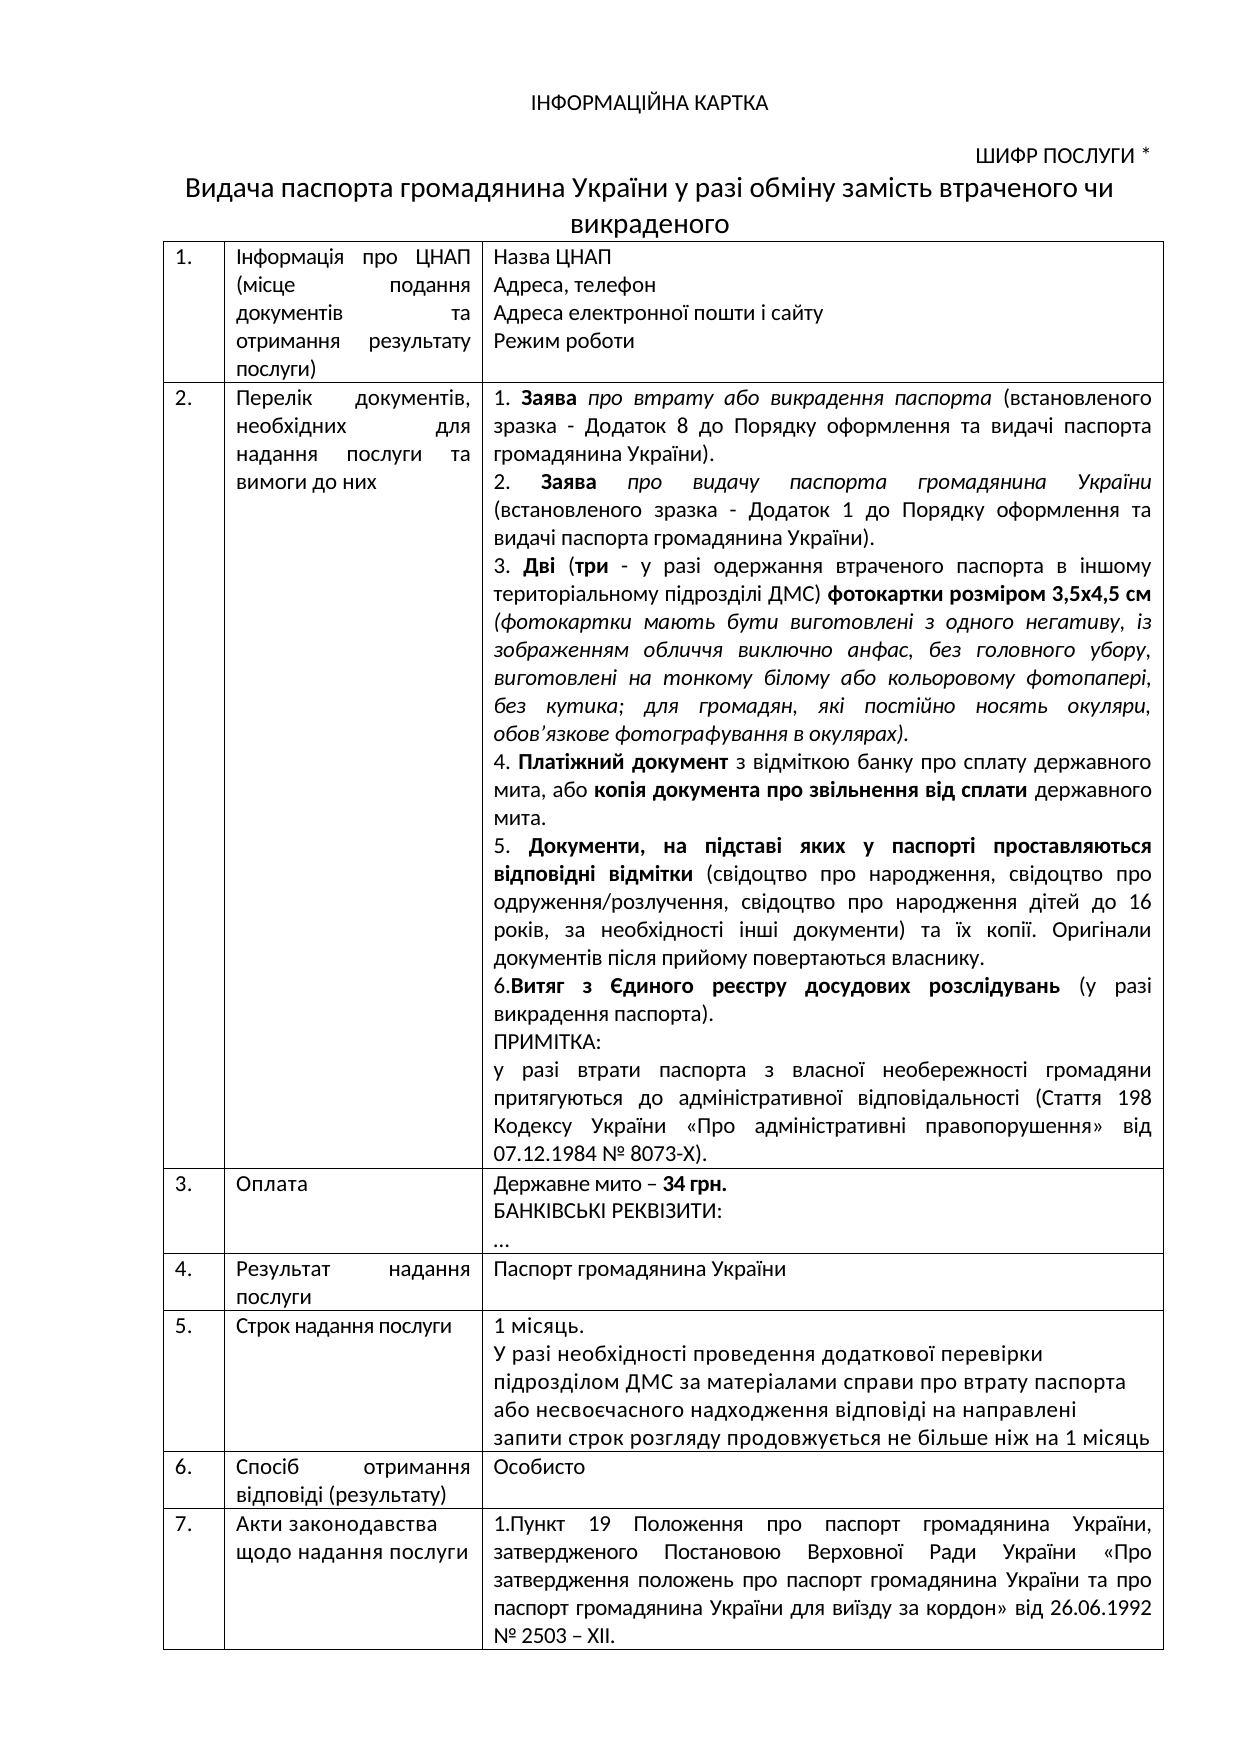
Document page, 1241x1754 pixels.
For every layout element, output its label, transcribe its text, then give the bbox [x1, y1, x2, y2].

table_header Інформація про ЦНАП (місце подання документів та отримання результату послуги) [225, 242, 482, 382]
table_cell Строк надання послуги [225, 1311, 482, 1451]
text Видача паспорта громадянина України у разі обміну замість втраченого чи викраденого [148, 169, 1152, 241]
table_header Назва ЦНАП Адреса, телефон Адреса електронної пошти і сайту Режим роботи [483, 242, 1163, 382]
table_cell 5. [164, 1311, 224, 1451]
table_cell 7. [164, 1509, 224, 1649]
table_cell 4. [164, 1254, 224, 1310]
table_cell Результат надання послуги [225, 1254, 482, 1310]
table_cell 6. [164, 1452, 224, 1508]
table_cell 3. [164, 1169, 224, 1253]
table_cell Особисто [483, 1452, 1163, 1508]
text ІНФОРМАЦІЙНА КАРТКА [148, 88, 1152, 117]
table_header 1. [164, 242, 224, 382]
table_cell 2. [164, 383, 224, 1168]
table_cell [225, 1509, 482, 1649]
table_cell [483, 1509, 1163, 1649]
table_cell Державне мито – 34 грн. БАНКІВСЬКІ РЕКВІЗИТИ: … [483, 1169, 1163, 1253]
table_cell 1. Заява про втрату або викрадення паспорта (встановленого зразка - Додаток 8 до Порядку оформлення та видачі паспорта громадянина України). 2. Заява про видачу паспорта громадянина України (встановленого зразка - Додаток 1 до Порядку оформлення та видачі паспорта громадянина України). 3. Дві (три - у разі одержання втраченого паспорта в іншому територіальному підрозділі ДМС) фотокартки розміром 3,5х4,5 см (фотокартки мають бути виготовлені з одного негативу, із зображенням обличчя виключно анфас, без головного убору, виготовлені на тонкому білому або кольоровому фотопапері, без кутика; для громадян, які постійно носять окуляри, обов’язкове фотографування в окулярах). 4. Платіжний документ з відміткою банку про сплату державного мита, або копія документа про звільнення від сплати державного мита. 5. Документи, на підставі яких у паспорті проставляються відповідні відмітки (свідоцтво про народження, свідоцтво про одруження/розлучення, свідоцтво про народження дітей до 16 років, за необхідності інші документи) та їх копії. Оригінали документів після прийому повертаються власнику. 6.Витяг з Єдиного реєстру досудових розслідувань (у разі викрадення паспорта). ПРИМІТКА: у разі втрати паспорта з власної необережності громадяни притягуються до адміністративної відповідальності (Стаття 198 Кодексу України «Про адміністративні правопорушення» від 07.12.1984 № 8073-Х). [483, 383, 1163, 1168]
text ШИФР ПОСЛУГИ * [148, 142, 1152, 169]
table_cell Перелік документів, необхідних для надання послуги та вимоги до них [225, 383, 482, 1168]
table_cell Оплата [225, 1169, 482, 1253]
table_cell Паспорт громадянина України [483, 1254, 1163, 1310]
table_cell 1 місяць. У разі необхідності проведення додаткової перевірки підрозділом ДМС за матеріалами справи про втрату паспорта або несвоєчасного надходження відповіді на направлені запити строк розгляду продовжується не більше ніж на 1 місяць [483, 1311, 1163, 1451]
table_cell Спосіб отримання відповіді (результату) [225, 1452, 482, 1508]
